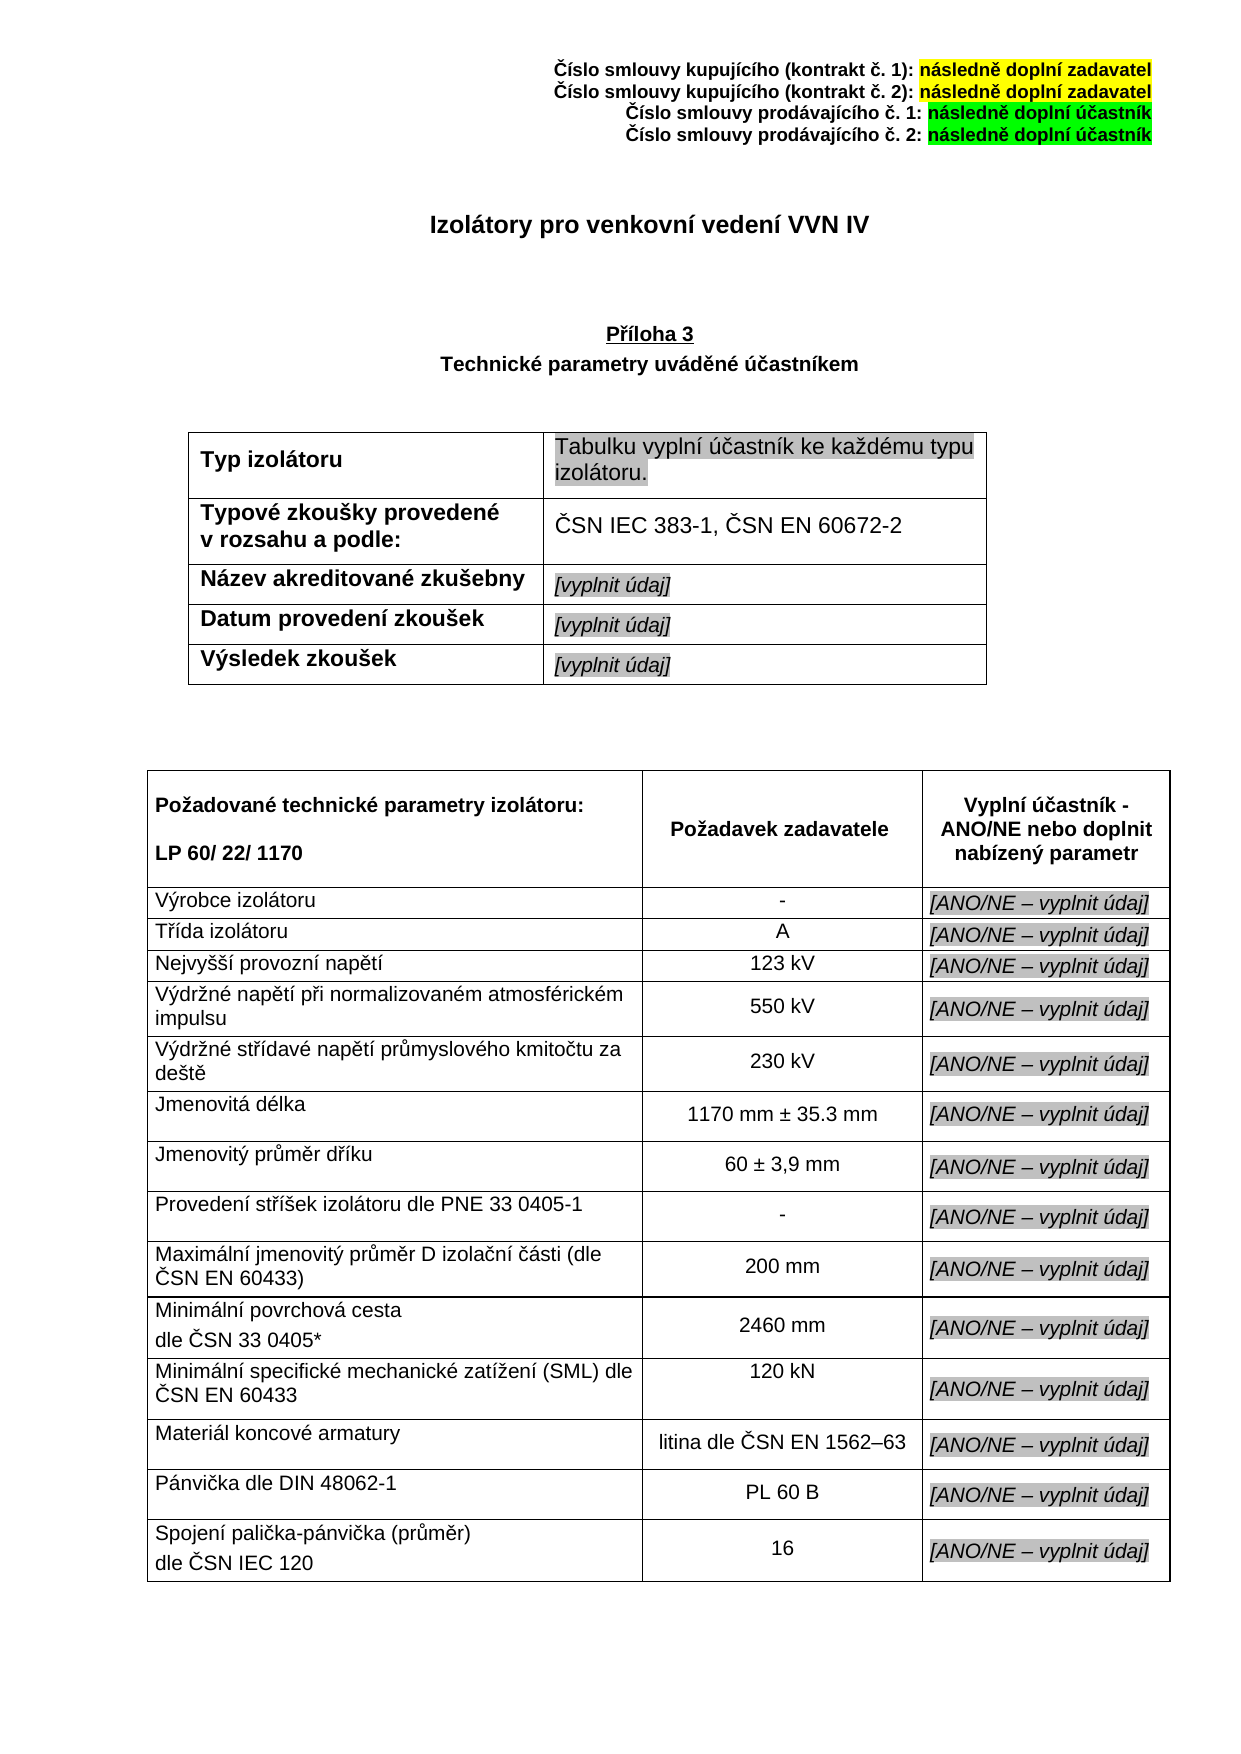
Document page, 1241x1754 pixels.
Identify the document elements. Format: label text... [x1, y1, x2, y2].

table_cell 2460 mm [643, 1298, 922, 1358]
table_cell 16 [643, 1520, 922, 1581]
table_cell Výdržné střídavé napětí průmyslového kmitočtu za deště [148, 1037, 642, 1091]
table_cell Třída izolátoru [148, 919, 642, 949]
table_cell [ANO/NE – vyplnit údaj] [923, 1242, 1169, 1296]
table_header Požadované technické parametry izolátoru: LP 60/ 22/ 1170 [148, 771, 642, 887]
table_cell 60 ± 3,9 mm [643, 1142, 922, 1191]
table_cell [923, 1520, 1169, 1581]
table_cell [ANO/NE – vyplnit údaj] [923, 1037, 1169, 1091]
table_cell - [643, 888, 922, 918]
table_cell - [643, 1192, 922, 1241]
table_cell A [643, 919, 922, 949]
table_cell [vyplnit údaj] [544, 605, 986, 644]
table_cell Jmenovitý průměr dříku [148, 1142, 642, 1191]
table_cell Jmenovitá délka [148, 1092, 642, 1141]
table_cell 1170 mm ± 35.3 mm [643, 1092, 922, 1141]
table_cell Maximální jmenovitý průměr D izolační části (dle ČSN EN 60433) [148, 1242, 642, 1296]
table_header Tabulku vyplní účastník ke každému typu izolátoru. [544, 433, 986, 498]
table_cell [ANO/NE – vyplnit údaj] [923, 888, 1169, 918]
table_cell [ANO/NE – vyplnit údaj] [923, 1192, 1169, 1241]
table_cell [ANO/NE – vyplnit údaj] [923, 1298, 1169, 1358]
table_cell [vyplnit údaj] [544, 645, 986, 684]
table_cell Výrobce izolátoru [148, 888, 642, 918]
table_cell Výdržné napětí při normalizovaném atmosférickém impulsu [148, 982, 642, 1036]
table_cell [ANO/NE – vyplnit údaj] [923, 1470, 1169, 1519]
table_header Požadavek zadavatele [643, 771, 922, 887]
table_cell [ANO/NE – vyplnit údaj] [923, 1420, 1169, 1469]
table_cell Minimální povrchová cesta dle ČSN 33 0405* [148, 1298, 642, 1358]
table_cell PL 60 B [643, 1470, 922, 1519]
table_cell 550 kV [643, 982, 922, 1036]
table_cell Minimální specifické mechanické zatížení (SML) dle ČSN EN 60433 [148, 1359, 642, 1419]
table_cell litina dle ČSN EN 1562–63 [643, 1420, 922, 1469]
table_cell [ANO/NE – vyplnit údaj] [923, 982, 1169, 1036]
table_cell [ANO/NE – vyplnit údaj] [923, 1142, 1169, 1191]
table_cell [ANO/NE – vyplnit údaj] [923, 951, 1169, 981]
table_cell Spojení palička-pánvička (průměr) dle ČSN IEC 120 [148, 1520, 642, 1581]
table_cell [ANO/NE – vyplnit údaj] [923, 919, 1169, 949]
text Technické parametry uváděné účastníkem [148, 346, 1152, 375]
table_header Typ izolátoru [189, 433, 543, 498]
table_cell Pánvička dle DIN 48062-1 [148, 1470, 642, 1519]
table_cell Typové zkoušky provedené v rozsahu a podle: [189, 499, 543, 564]
table_cell Provedení stříšek izolátoru dle PNE 33 0405-1 [148, 1192, 642, 1241]
table_cell 120 kN [643, 1359, 922, 1419]
table_cell Název akreditované zkušebny [189, 565, 543, 604]
table_header Vyplní účastník - ANO/NE nebo doplnit nabízený parametr [923, 771, 1169, 887]
table_cell ČSN IEC 383-1, ČSN EN 60672-2 [544, 499, 986, 564]
table_cell Materiál koncové armatury [148, 1420, 642, 1469]
table_cell [ANO/NE – vyplnit údaj] [923, 1092, 1169, 1141]
table_cell [vyplnit údaj] [544, 565, 986, 604]
table_cell 230 kV [643, 1037, 922, 1091]
table_cell Nejvyšší provozní napětí [148, 951, 642, 981]
table_cell [ANO/NE – vyplnit údaj] [923, 1359, 1169, 1419]
table_cell Výsledek zkoušek [189, 645, 543, 684]
table_cell Datum provedení zkoušek [189, 605, 543, 644]
table_cell 123 kV [643, 951, 922, 981]
text Příloha 3 [148, 317, 1152, 346]
table_cell 200 mm [643, 1242, 922, 1296]
